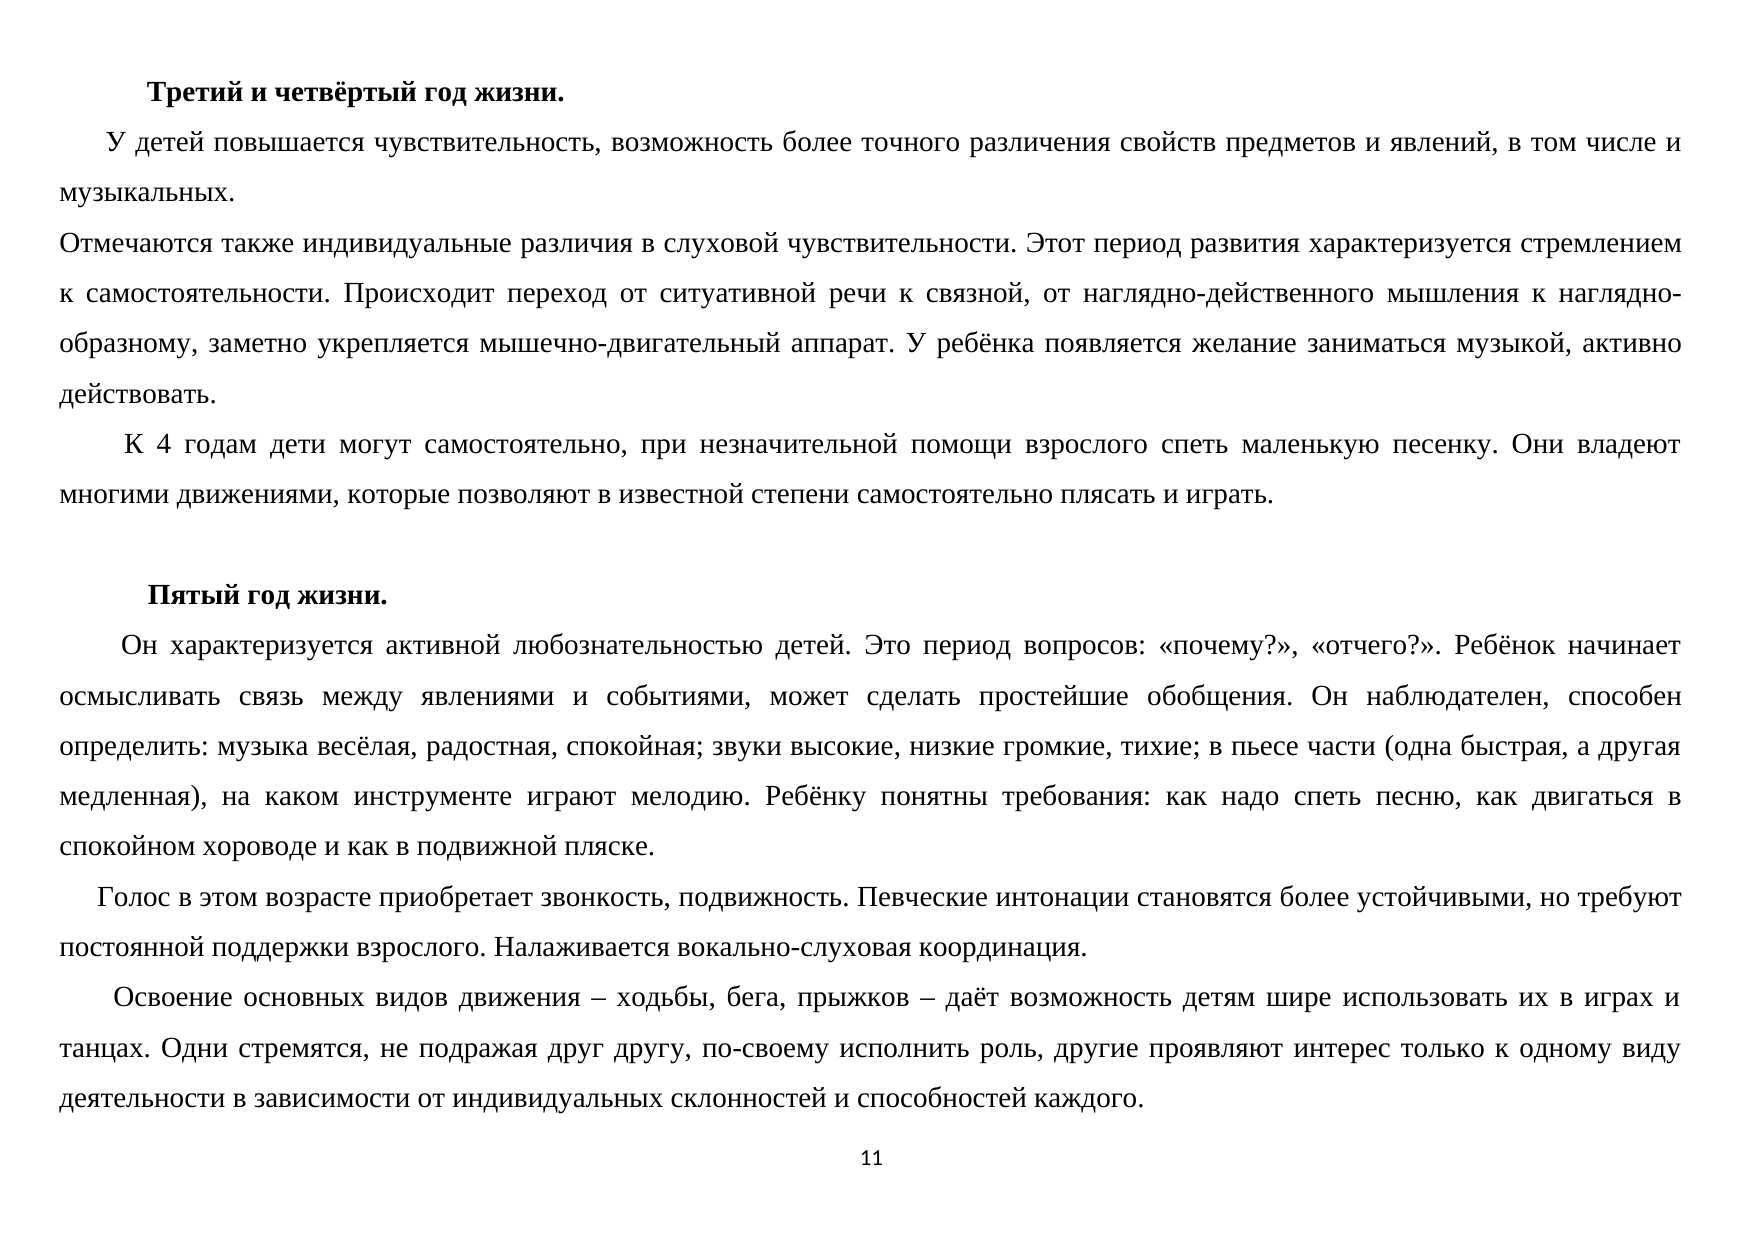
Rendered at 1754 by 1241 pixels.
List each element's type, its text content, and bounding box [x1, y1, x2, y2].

text Третий и четвёртый год жизни. [59, 74, 1683, 107]
text Отмечаются также индивидуальные различия в слуховой чувствительности. Этот период развития характеризуется стремлением к самостоятельности. Происходит переход от ситуативной речи к связной, от наглядно-действенного мышления к наглядно-образному, заметно укрепляется мышечно-двигательный аппарат. У ребёнка появляется желание заниматься музыкой, активно действовать. [59, 225, 1683, 409]
text Голос в этом возрасте приобретает звонкость, подвижность. Певческие интонации становятся более устойчивыми, но требуют постоянной поддержки взрослого. Налаживается вокально-слуховая координация. [59, 879, 1683, 963]
text Освоение основных видов движения – ходьбы, бега, прыжков – даёт возможность детям шире использовать их в играх и танцах. Одни стремятся, не подражая друг другу, по-своему исполнить роль, другие проявляют интерес только к одному виду деятельности в зависимости от индивидуальных склонностей и способностей каждого. [59, 979, 1683, 1114]
text К 4 годам дети могут самостоятельно, при незначительной помощи взрослого спеть маленькую песенку. Они владеют многими движениями, которые позволяют в известной степени самостоятельно плясать и играть. [59, 426, 1683, 510]
text Пятый год жизни. [59, 577, 1683, 611]
text Он характеризуется активной любознательностью детей. Это период вопросов: «почему?», «отчего?». Ребёнок начинает осмысливать связь между явлениями и событиями, может сделать простейшие обобщения. Он наблюдателен, способен определить: музыка весёлая, радостная, спокойная; звуки высокие, низкие громкие, тихие; в пьесе части (одна быстрая, а другая медленная), на каком инструменте играют мелодию. Ребёнку понятны требования: как надо спеть песню, как двигаться в спокойном хороводе и как в подвижной пляске. [59, 627, 1683, 862]
text У детей повышается чувствительность, возможность более точного различения свойств предметов и явлений, в том числе и музыкальных. [59, 124, 1683, 208]
